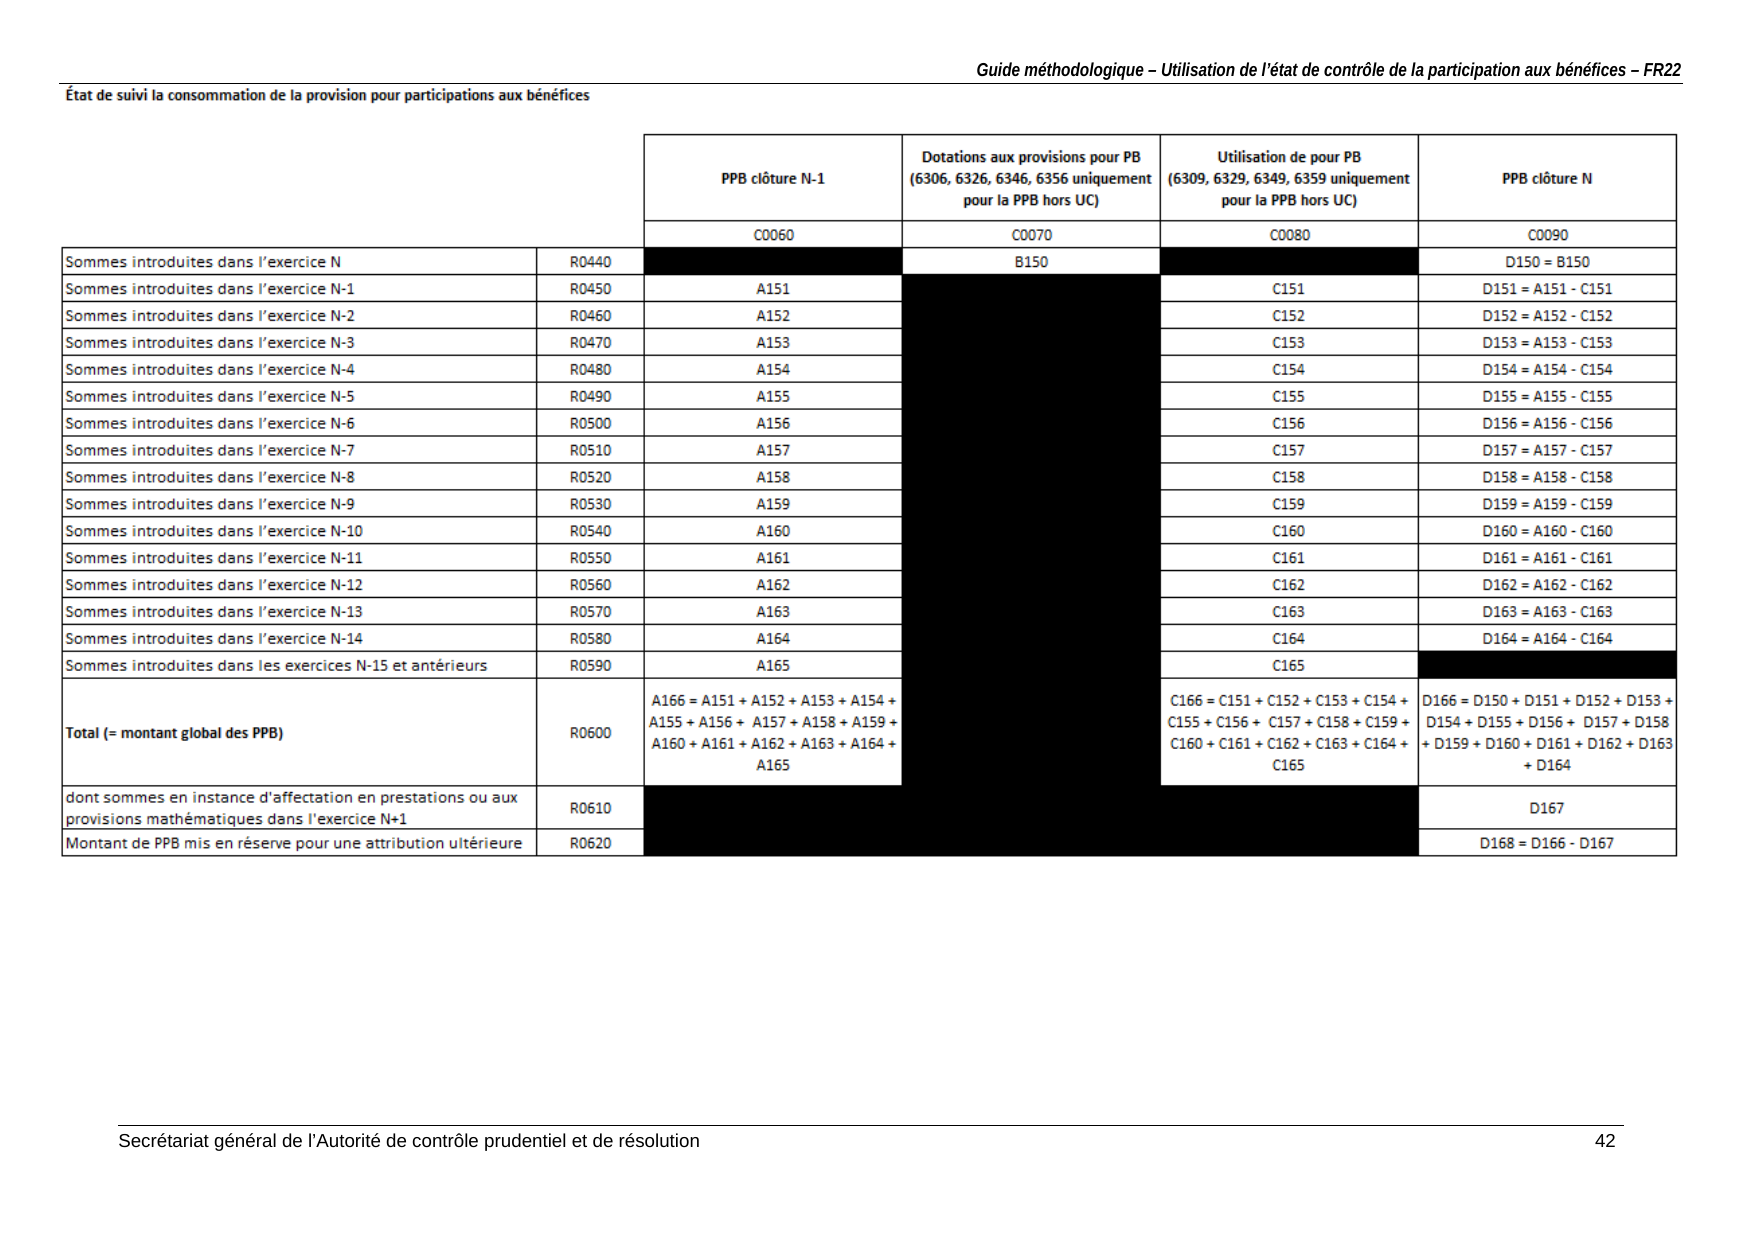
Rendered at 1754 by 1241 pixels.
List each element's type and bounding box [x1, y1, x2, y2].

picture [59, 84, 1684, 862]
